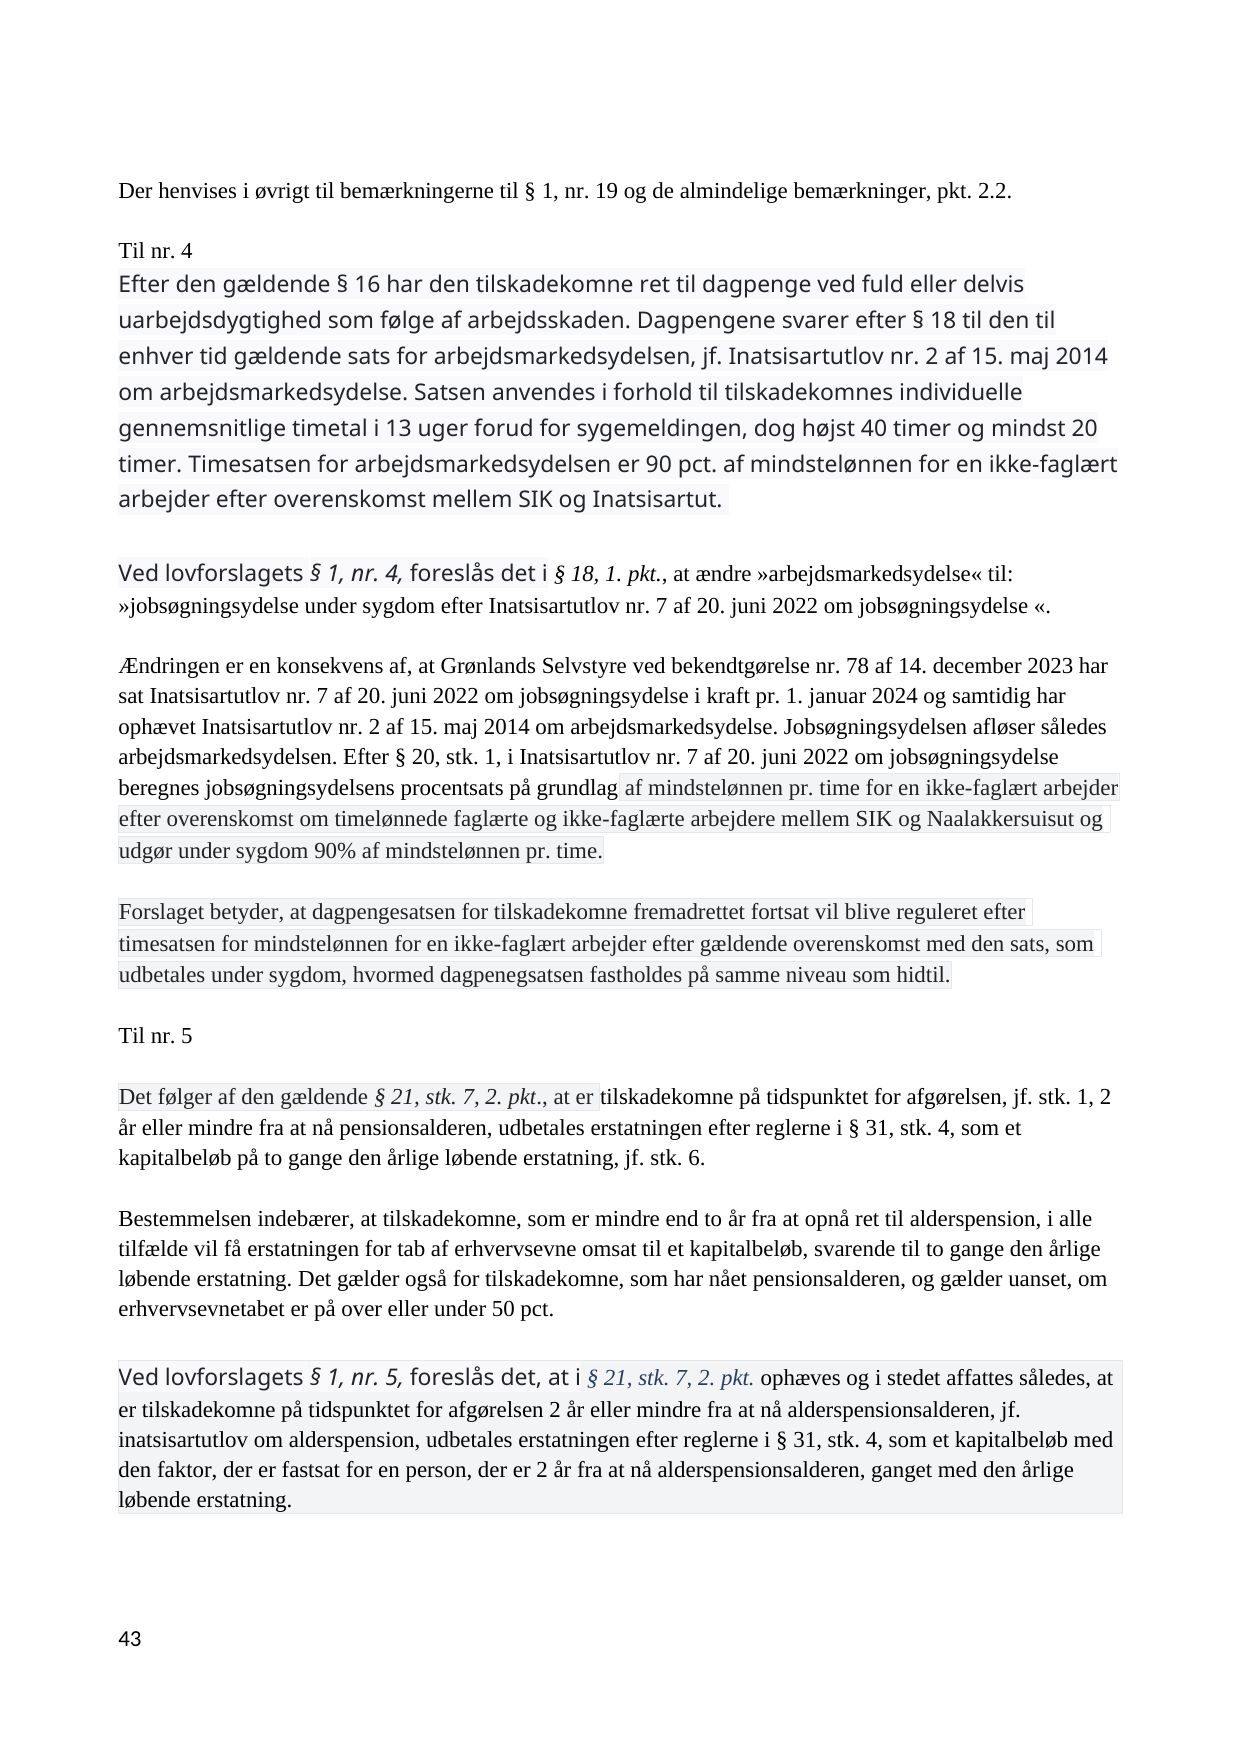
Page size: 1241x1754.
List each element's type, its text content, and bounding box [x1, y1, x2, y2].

text Til nr. 4 [118, 238, 1122, 264]
text Bestemmelsen indebærer, at tilskadekomne, som er mindre end to år fra at opnå ret til alderspension, i alle tilfælde vil få erstatningen for tab af erhvervsevne omsat til et kapitalbeløb, svarende til to gange den årlige løbende erstatning. Det gælder også for tilskadekomne, som har nået pensionsalderen, og gælder uanset, om erhvervsevnetabet er på over eller under 50 pct. [118, 1205, 1122, 1322]
subtitle Ved lovforslagets § 1, nr. 5, foreslås det, at i § 21, stk. 7, 2. pkt. ophæves og i stedet affattes således, at er tilskadekomne på tidspunktet for afgørelsen 2 år eller mindre fra at nå alderspensionsalderen, jf. inatsisartutlov om alderspension, udbetales erstatningen efter reglerne i § 31, stk. 4, som et kapitalbeløb med den faktor, der er fastsat for en person, der er 2 år fra at nå alderspensionsalderen, ganget med den årlige løbende erstatning. [119, 1361, 1122, 1513]
text Det følger af den gældende § 21, stk. 7, 2. pkt., at er tilskadekomne på tidspunktet for afgørelsen, jf. stk. 1, 2 år eller mindre fra at nå pensionsalderen, udbetales erstatningen efter reglerne i § 31, stk. 4, som et kapitalbeløb på to gange den årlige løbende erstatning, jf. stk. 6. [118, 1083, 1122, 1171]
text Til nr. 5 [118, 1022, 1122, 1049]
text Efter den gældende § 16 har den tilskadekomne ret til dagpenge ved fuld eller delvis uarbejdsdygtighed som følge af arbejdsskaden. Dagpengene svarer efter § 18 til den til enhver tid gældende sats for arbejdsmarkedsydelsen, jf. Inatsisartutlov nr. 2 af 15. maj 2014 om arbejdsmarkedsydelse. Satsen anvendes i forhold til tilskadekomnes individuelle gennemsnitlige timetal i 13 uger forud for sygemeldingen, dog højst 40 timer og mindst 20 timer. Timesatsen for arbejdsmarkedsydelsen er 90 pct. af mindstelønnen for en ikke-faglært arbejder efter overenskomst mellem SIK og Inatsisartut. [118, 268, 1122, 515]
text Forslaget betyder, at dagpengesatsen for tilskadekomne fremadrettet fortsat vil blive reguleret efter timesatsen for mindstelønnen for en ikke-faglært arbejder efter gældende overenskomst med den sats, som udbetales under sygdom, hvormed dagpenegsatsen fastholdes på samme niveau som hidtil. [118, 898, 1122, 988]
text Der henvises i øvrigt til bemærkningerne til § 1, nr. 19 og de almindelige bemærkninger, pkt. 2.2. [118, 177, 1122, 203]
text Ændringen er en konsekvens af, at Grønlands Selvstyre ved bekendtgørelse nr. 78 af 14. december 2023 har sat Inatsisartutlov nr. 7 af 20. juni 2022 om jobsøgningsydelse i kraft pr. 1. januar 2024 og samtidig har ophævet Inatsisartutlov nr. 2 af 15. maj 2014 om arbejdsmarkedsydelse. Jobsøgningsydelsen afløser således arbejdsmarkedsydelsen. Efter § 20, stk. 1, i Inatsisartutlov nr. 7 af 20. juni 2022 om jobsøgningsydelse beregnes jobsøgningsydelsens procentsats på grundlag af mindstelønnen pr. time for en ikke-faglært arbejder efter overenskomst om timelønnede faglærte og ikke-faglærte arbejdere mellem SIK og Naalakkersuisut og udgør under sygdom 90% af mindstelønnen pr. time. [118, 652, 1122, 864]
text Ved lovforslagets § 1, nr. 4, foreslås det i § 18, 1. pkt., at ændre »arbejdsmarkedsydelse« til: »jobsøgningsydelse under sygdom efter Inatsisartutlov nr. 7 af 20. juni 2022 om jobsøgningsydelse «. [118, 557, 1122, 618]
